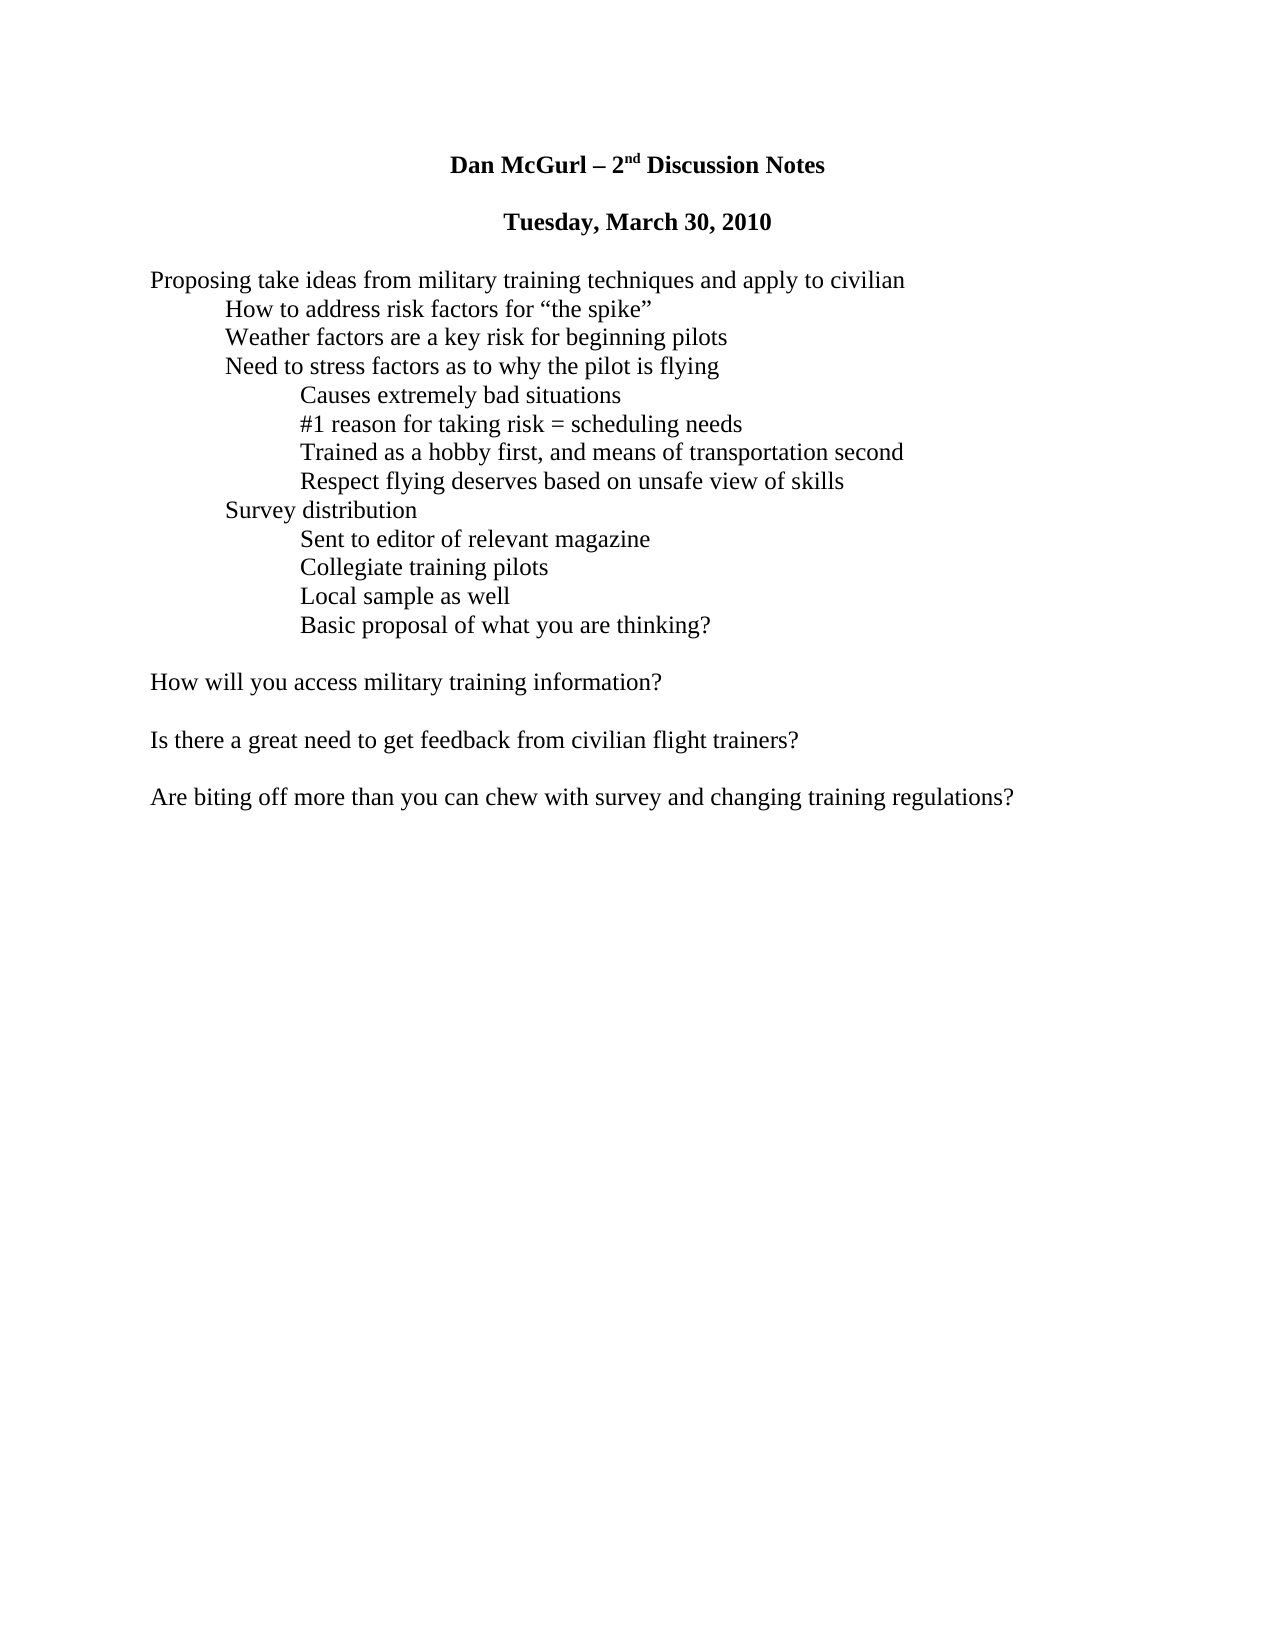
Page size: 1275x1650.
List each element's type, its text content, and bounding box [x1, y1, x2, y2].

text Causes extremely bad situations [150, 380, 1125, 409]
text How will you access military training information? [150, 667, 1125, 696]
text Trained as a hobby first, and means of transportation second [150, 437, 1125, 466]
text Collegiate training pilots [150, 552, 1125, 581]
text Respect flying deserves based on unsafe view of skills [150, 466, 1125, 495]
text #1 reason for taking risk = scheduling needs [150, 409, 1125, 437]
text Survey distribution [150, 495, 1125, 524]
text Need to stress factors as to why the pilot is flying [150, 351, 1125, 380]
text Are biting off more than you can chew with survey and changing training regulations? [150, 782, 1125, 811]
text Dan McGurl – 2nd Discussion Notes [150, 150, 1125, 179]
text Local sample as well [150, 581, 1125, 610]
text Basic proposal of what you are thinking? [150, 610, 1125, 639]
text Weather factors are a key risk for beginning pilots [150, 322, 1125, 351]
text Is there a great need to get feedback from civilian flight trainers? [150, 725, 1125, 754]
text Proposing take ideas from military training techniques and apply to civilian [150, 265, 1125, 294]
text Sent to editor of relevant magazine [150, 524, 1125, 552]
text How to address risk factors for “the spike” [150, 294, 1125, 322]
text Tuesday, March 30, 2010 [150, 207, 1125, 236]
